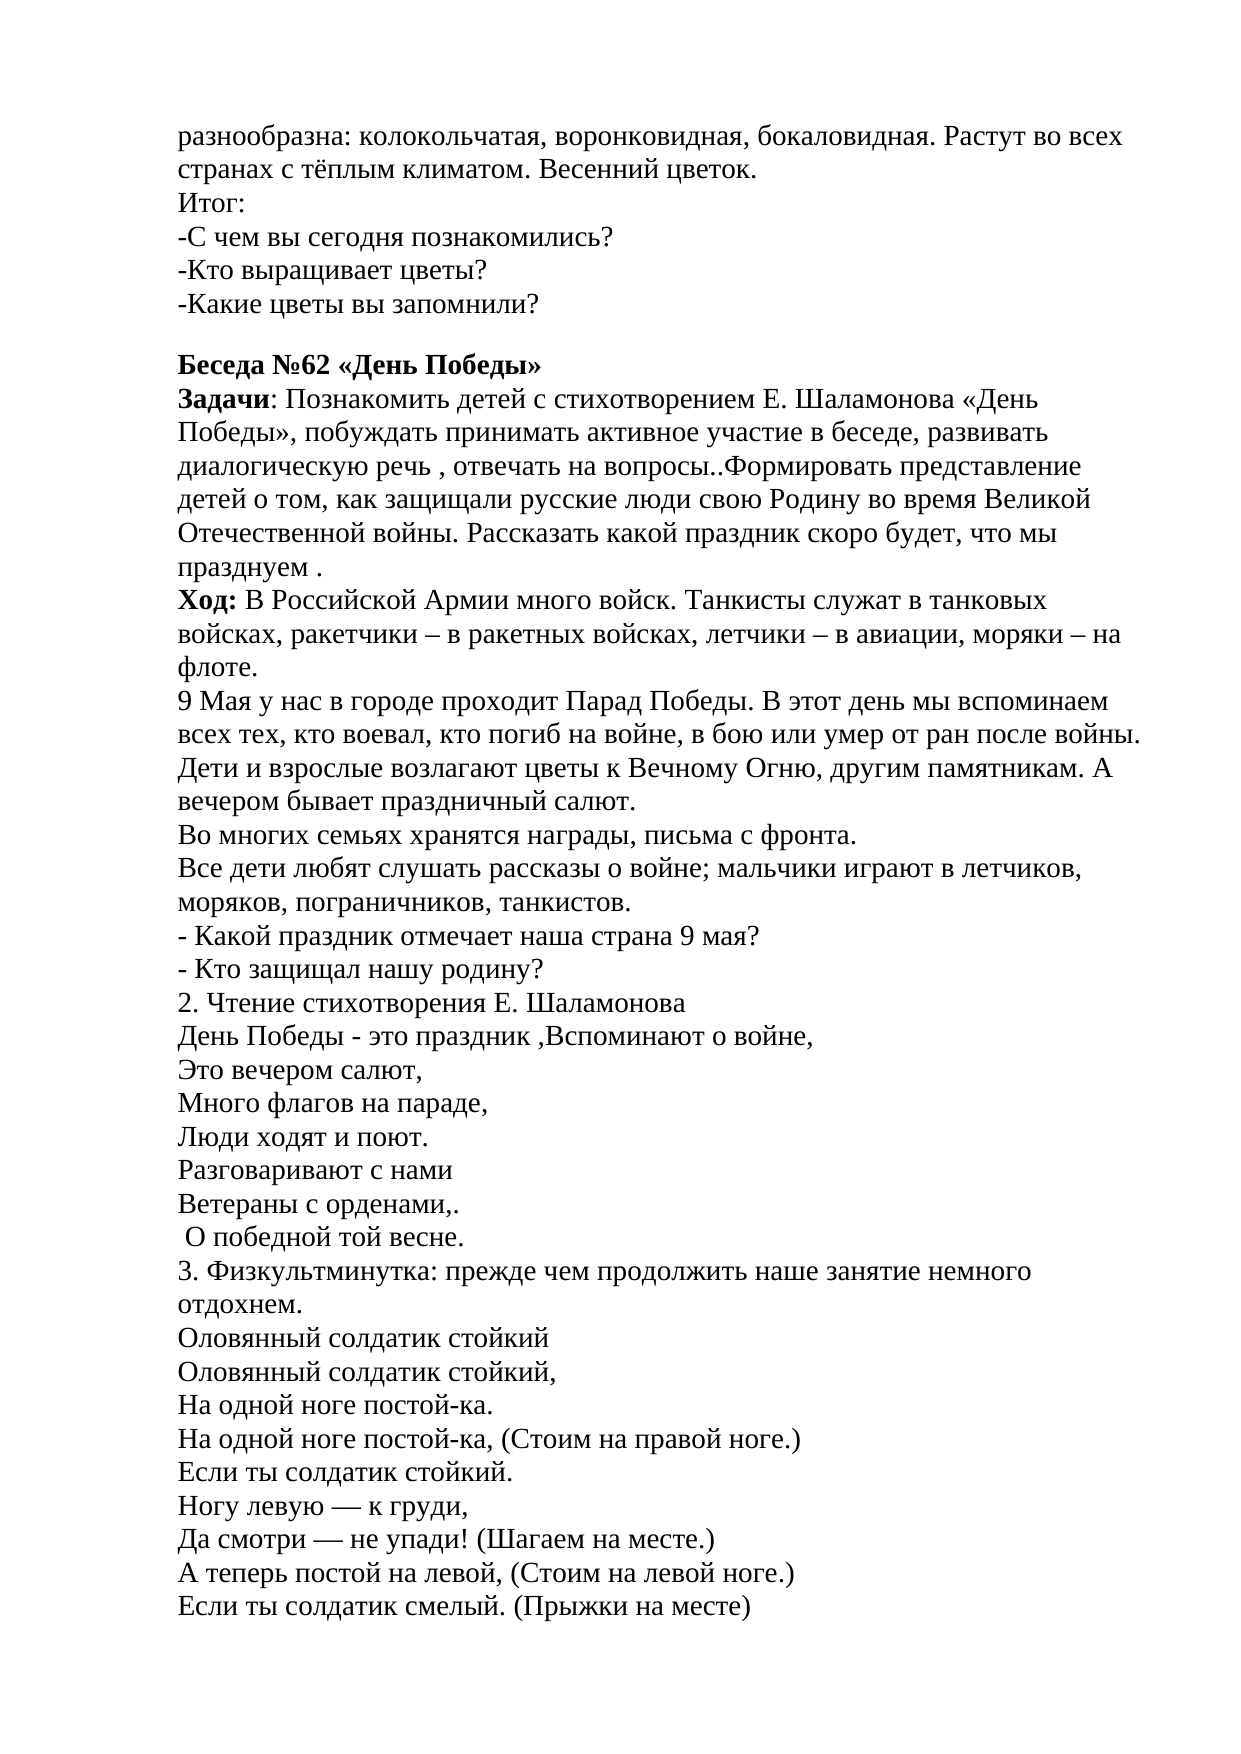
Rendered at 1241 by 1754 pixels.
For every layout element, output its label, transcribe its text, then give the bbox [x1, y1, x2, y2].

text Беседа №62 «День Победы» [177, 347, 1152, 381]
text Во многих семьях хранятся награды, письма с фронта. [177, 817, 1152, 851]
text Ход: В Российской Армии много войск. Танкисты служат в танковых войсках, ракетчики – в ракетных войсках, летчики – в авиации, моряки – на флоте. [177, 582, 1152, 683]
text 9 Мая у нас в городе проходит Парад Победы. В этот день мы вспоминаем всех тех, кто воевал, кто погиб на войне, в бою или умер от ран после войны. [177, 683, 1152, 750]
text 3. Физкультминутка: прежде чем продолжить наше занятие немного отдохнем. [177, 1253, 1152, 1320]
text На одной ноге постой-ка, (Стоим на правой ноге.) [177, 1421, 1152, 1454]
text О победной той весне. [177, 1219, 1152, 1253]
text 2. Чтение стихотворения Е. Шаламонова [177, 985, 1152, 1018]
text Задачи: Познакомить детей с стихотворением Е. Шаламонова «День Победы», побуждать принимать активное участие в беседе, развивать диалогическую речь , отвечать на вопросы..Формировать представление детей о том, как защищали русские люди свою Родину во время Великой Отечественной войны. Рассказать какой праздник скоро будет, что мы празднуем . [177, 381, 1152, 582]
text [177, 118, 1152, 347]
text День Победы - это праздник ,Вспоминают о войне, [177, 1018, 1152, 1052]
text Все дети любят слушать рассказы о войне; мальчики играют в летчиков, моряков, пограничников, танкистов. [177, 851, 1152, 918]
text Если ты солдатик стойкий. [177, 1454, 1152, 1488]
text - Кто защищал нашу родину? [177, 951, 1152, 985]
text Разговаривают с нами [177, 1152, 1152, 1186]
text - Какой праздник отмечает наша страна 9 мая? [177, 918, 1152, 951]
text Ветераны с орденами,. [177, 1186, 1152, 1219]
text А теперь постой на левой, (Стоим на левой ноге.) [177, 1555, 1152, 1588]
text Оловянный солдатик стойкий, [177, 1354, 1152, 1387]
text Оловянный солдатик стойкий [177, 1320, 1152, 1354]
text Это вечером салют, [177, 1052, 1152, 1085]
text Да смотри — не упади! (Шагаем на месте.) [177, 1521, 1152, 1555]
text Много флагов на параде, [177, 1085, 1152, 1119]
text Дети и взрослые возлагают цветы к Вечному Огню, другим памятникам. А вечером бывает праздничный салют. [177, 750, 1152, 817]
text Люди ходят и поют. [177, 1119, 1152, 1152]
text Если ты солдатик смелый. (Прыжки на месте) [177, 1588, 1152, 1622]
text Ногу левую — к груди, [177, 1488, 1152, 1521]
text На одной ноге постой-ка. [177, 1387, 1152, 1421]
